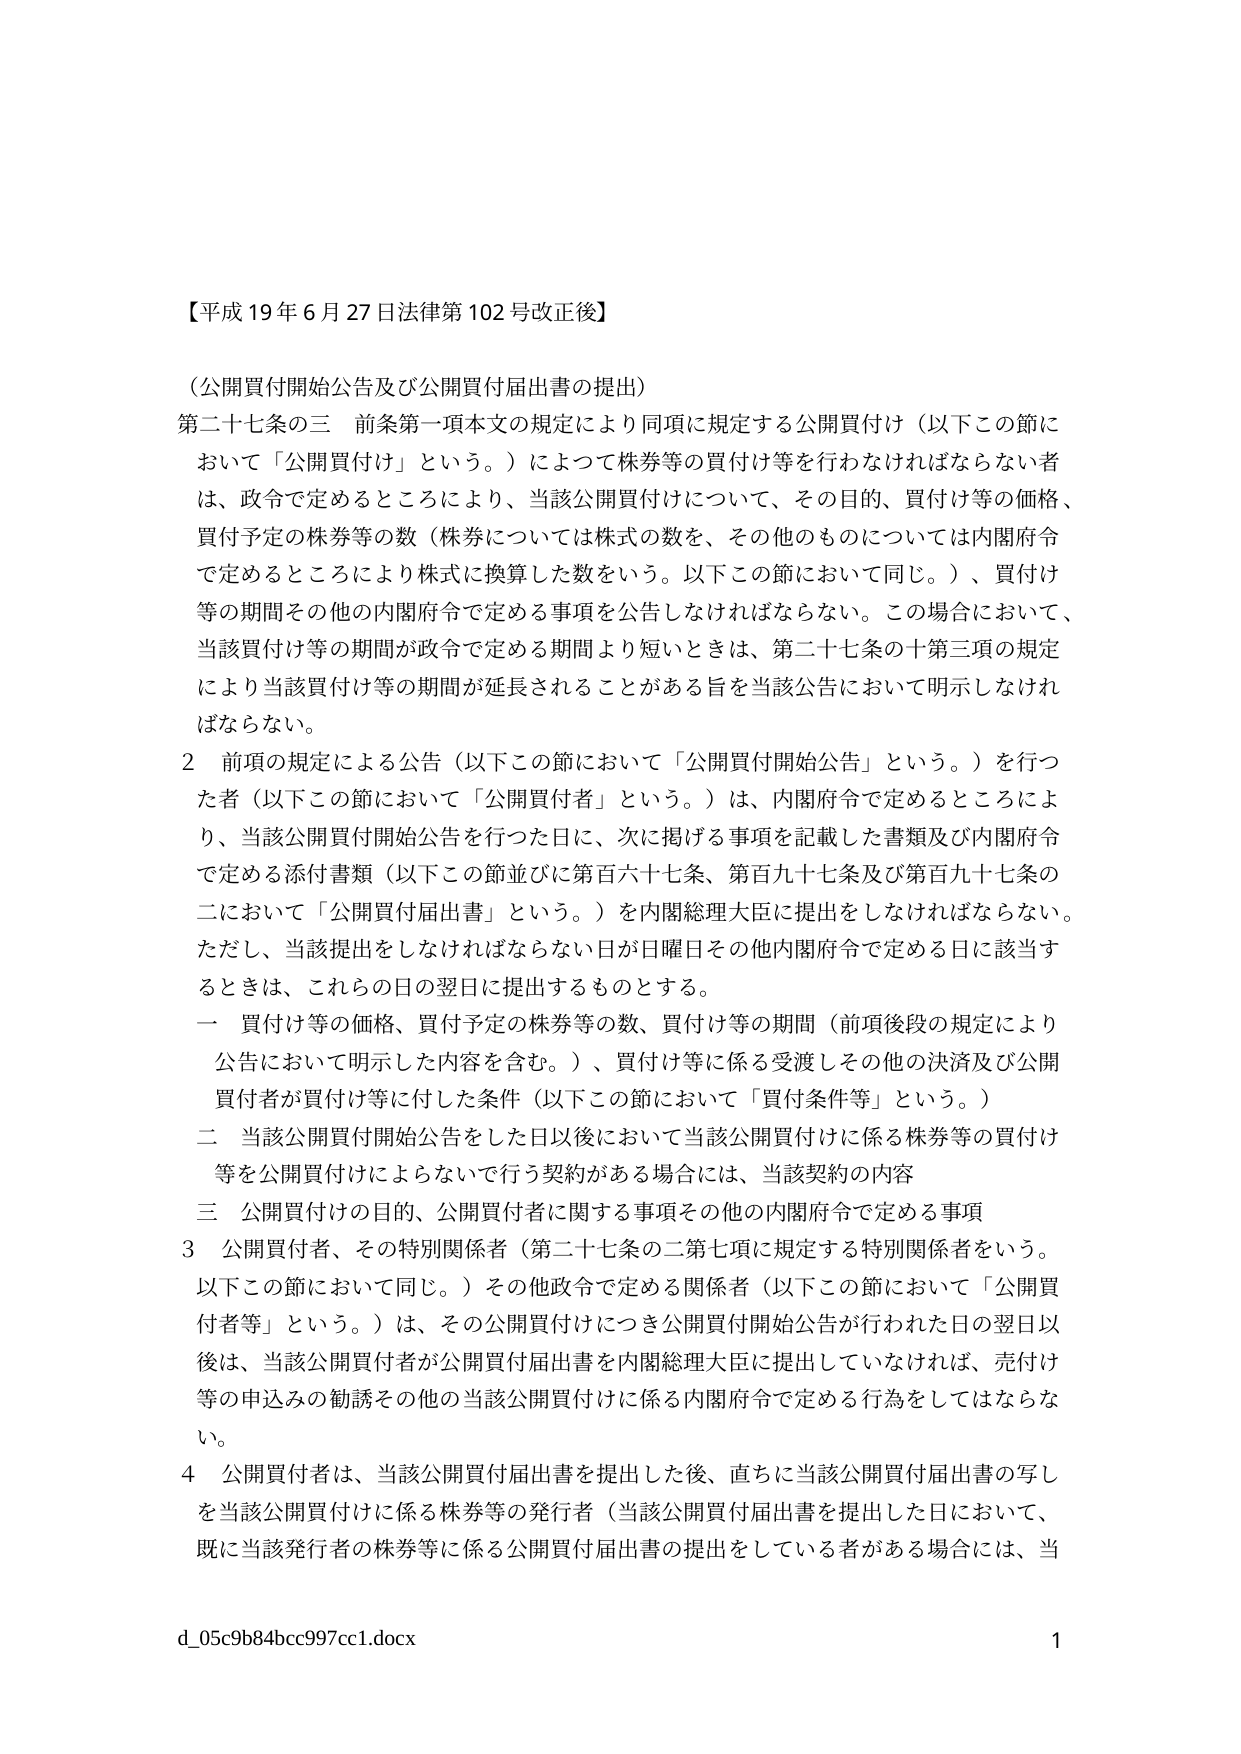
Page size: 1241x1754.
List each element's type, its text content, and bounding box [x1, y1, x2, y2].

text 一 買付け等の価格、買付予定の株券等の数、買付け等の期間（前項後段の規定により公告において明示した内容を含む。）、買付け等に係る受渡しその他の決済及び公開買付者が買付け等に付した条件（以下この節において「買付条件等」という。） [196, 1004, 1063, 1117]
text （公開買付開始公告及び公開買付届出書の提出） [177, 367, 1063, 404]
text ３ 公開買付者、その特別関係者（第二十七条の二第七項に規定する特別関係者をいう。以下この節において同じ。）その他政令で定める関係者（以下この節において「公開買付者等」という。）は、その公開買付けにつき公開買付開始公告が行われた日の翌日以後は、当該公開買付者が公開買付届出書を内閣総理大臣に提出していなければ、売付け等の申込みの勧誘その他の当該公開買付けに係る内閣府令で定める行為をしてはならない。 [177, 1229, 1063, 1454]
text 第二十七条の三 前条第一項本文の規定により同項に規定する公開買付け（以下この節において「公開買付け」という。）によつて株券等の買付け等を行わなければならない者は、政令で定めるところにより、当該公開買付けについて、その目的、買付け等の価格、買付予定の株券等の数（株券については株式の数を、その他のものについては内閣府令で定めるところにより株式に換算した数をいう。以下この節において同じ。）、買付け等の期間その他の内閣府令で定める事項を公告しなければならない。この場合において、当該買付け等の期間が政令で定める期間より短いときは、第二十七条の十第三項の規定により当該買付け等の期間が延長されることがある旨を当該公告において明示しなければならない。 [177, 404, 1063, 742]
text ２ 前項の規定による公告（以下この節において「公開買付開始公告」という。）を行つた者（以下この節において「公開買付者」という。）は、内閣府令で定めるところにより、当該公開買付開始公告を行つた日に、次に掲げる事項を記載した書類及び内閣府令で定める添付書類（以下この節並びに第百六十七条、第百九十七条及び第百九十七条の二において「公開買付届出書」という。）を内閣総理大臣に提出をしなければならない。ただし、当該提出をしなければならない日が日曜日その他内閣府令で定める日に該当するときは、これらの日の翌日に提出するものとする。 [177, 742, 1063, 1004]
text 【平成19年6月27日法律第102号改正後】 [177, 292, 1063, 329]
text 二 当該公開買付開始公告をした日以後において当該公開買付けに係る株券等の買付け等を公開買付けによらないで行う契約がある場合には、当該契約の内容 [196, 1117, 1063, 1192]
text 三 公開買付けの目的、公開買付者に関する事項その他の内閣府令で定める事項 [196, 1192, 1063, 1229]
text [177, 1454, 1063, 1567]
